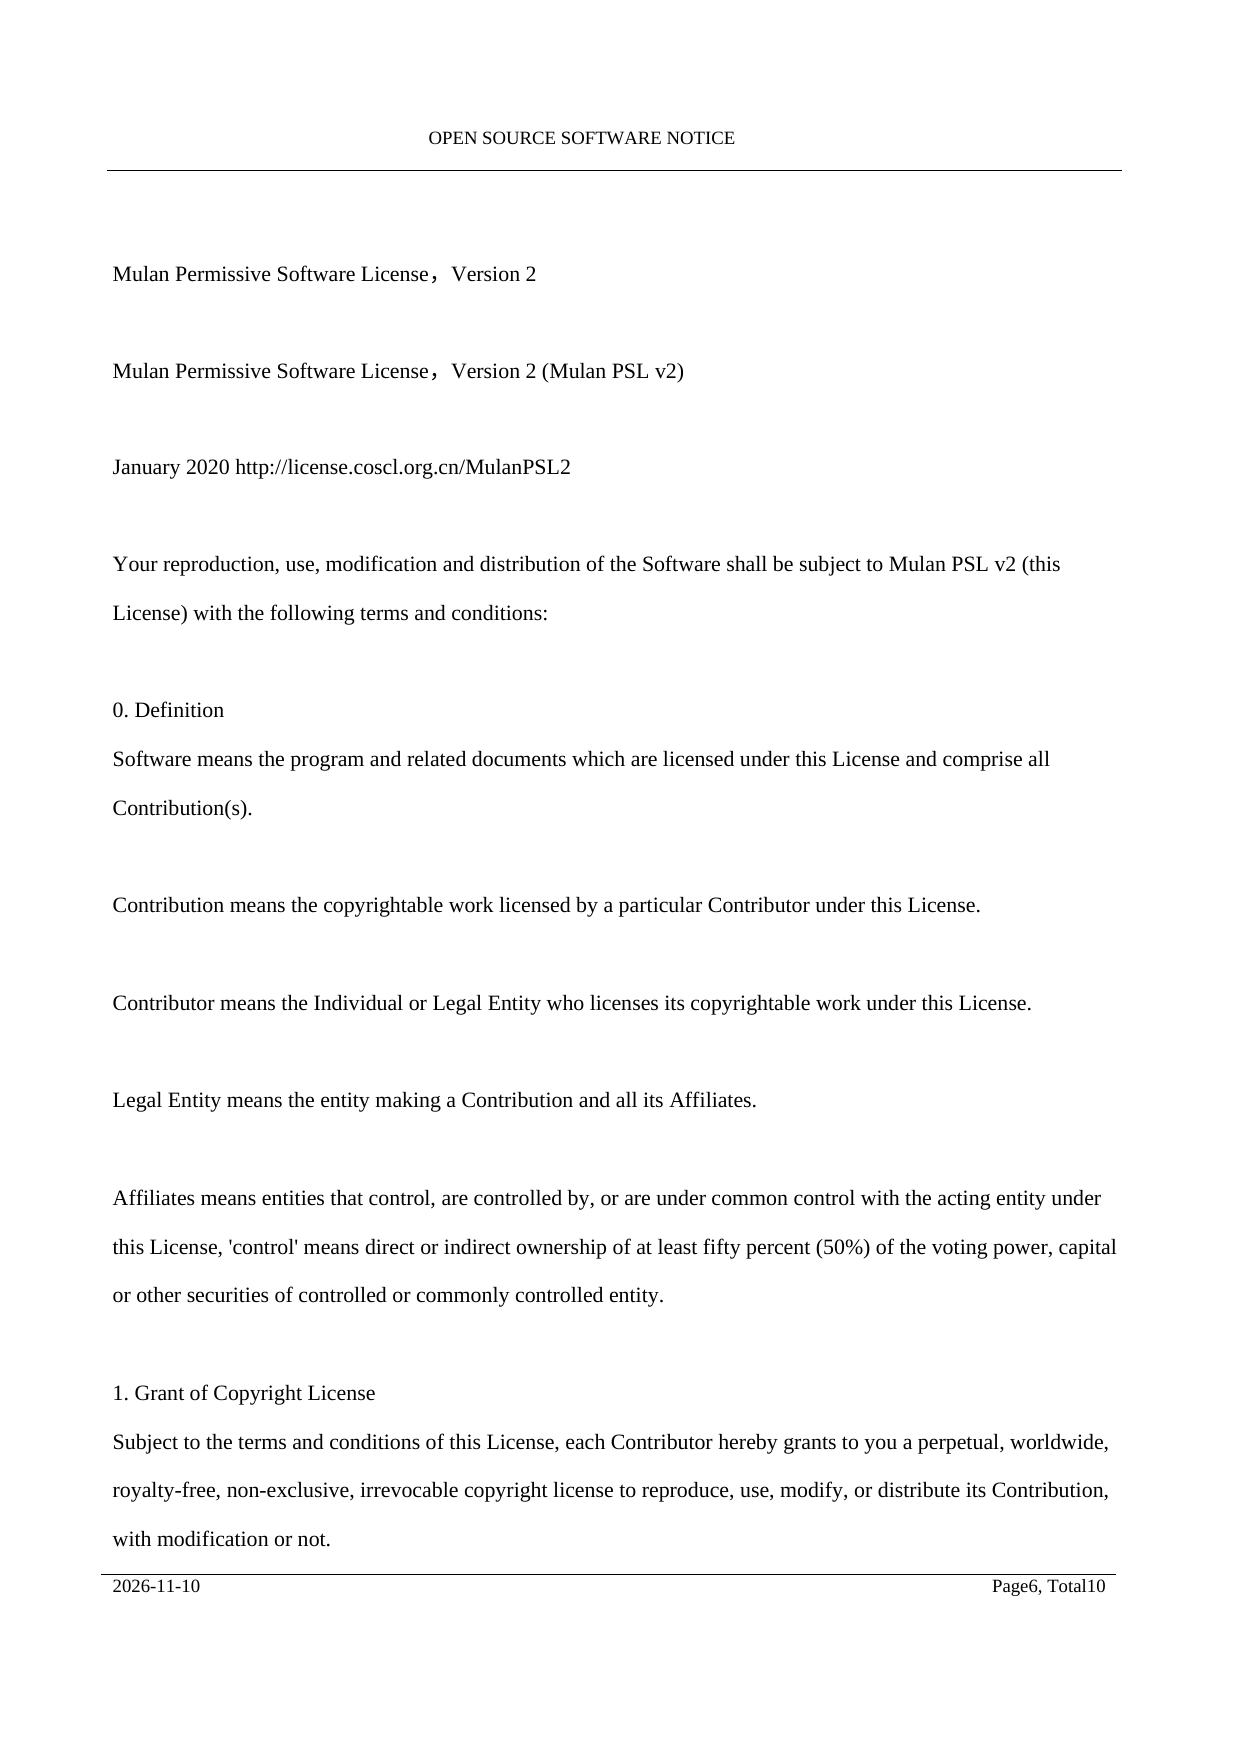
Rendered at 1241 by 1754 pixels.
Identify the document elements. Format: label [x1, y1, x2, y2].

text [112, 206, 1128, 1555]
